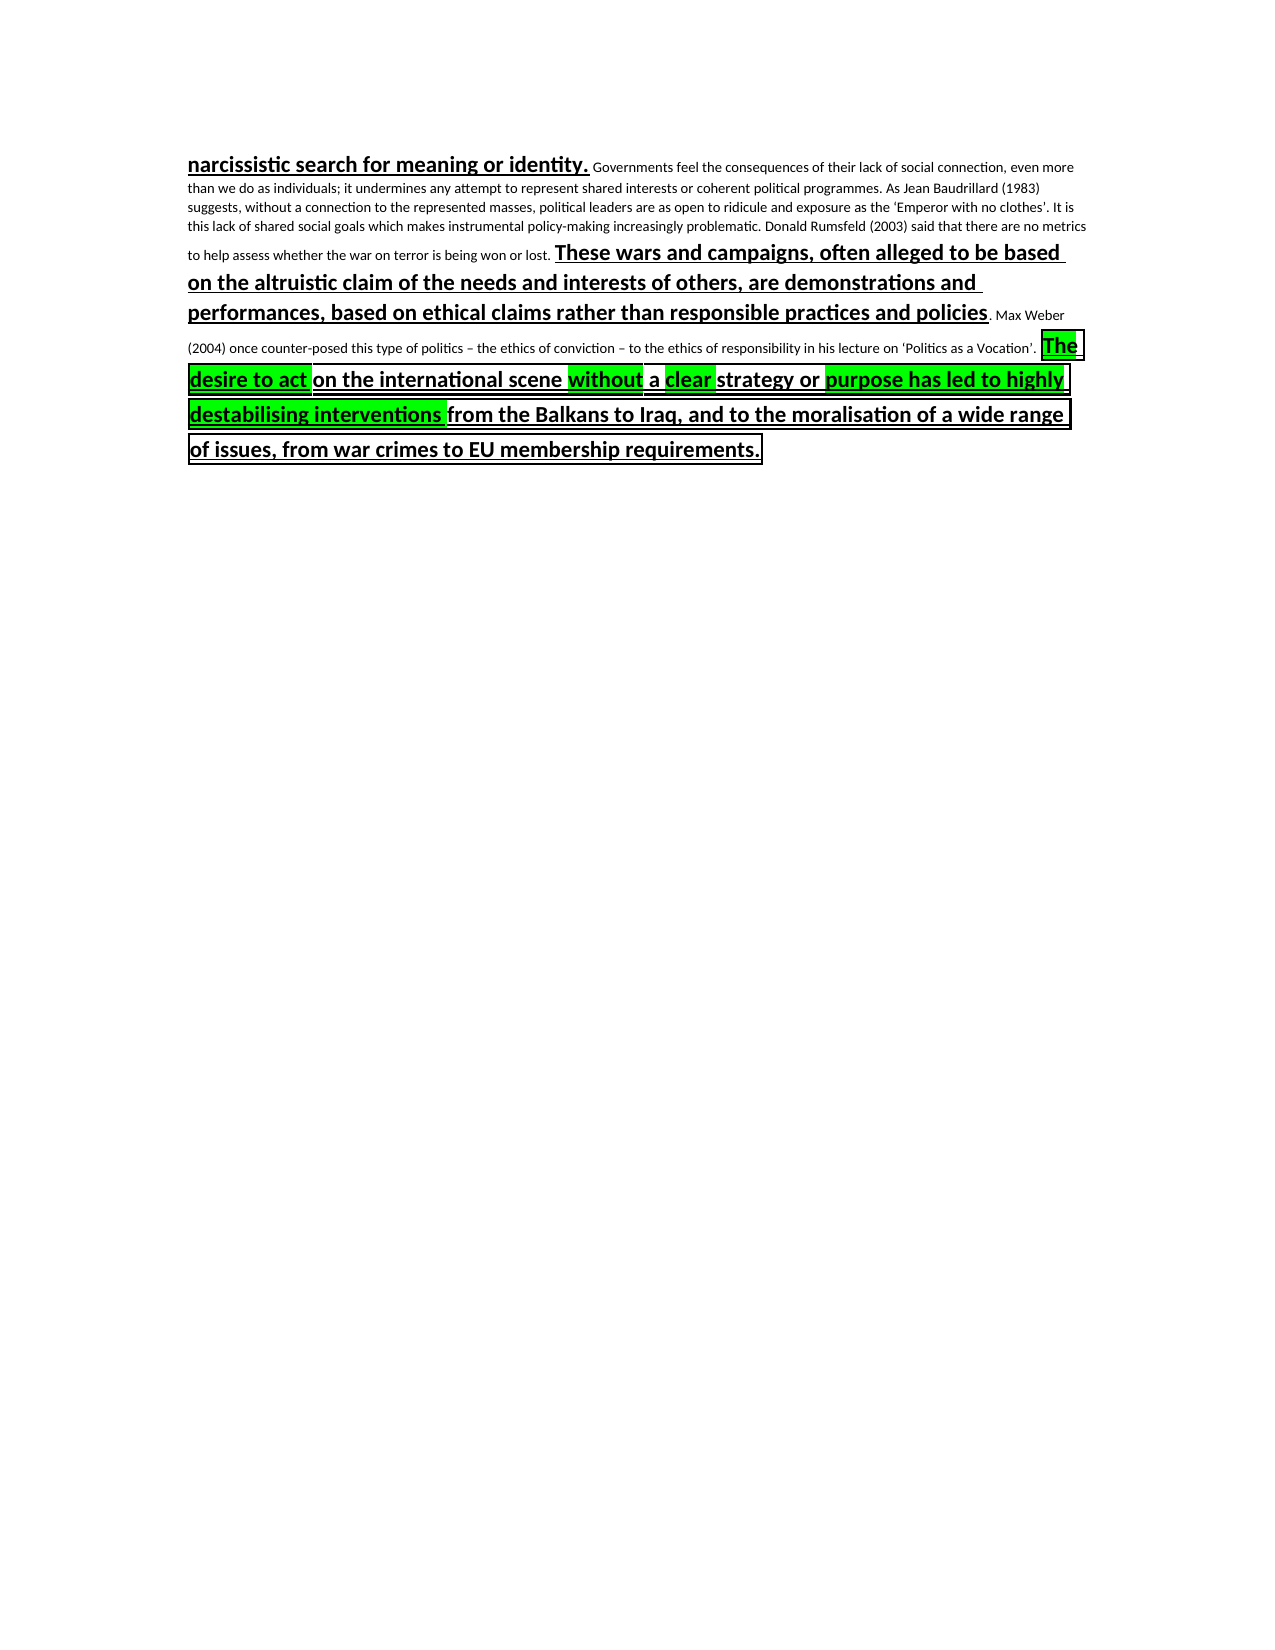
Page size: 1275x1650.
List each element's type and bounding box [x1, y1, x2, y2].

text [187, 150, 1087, 465]
